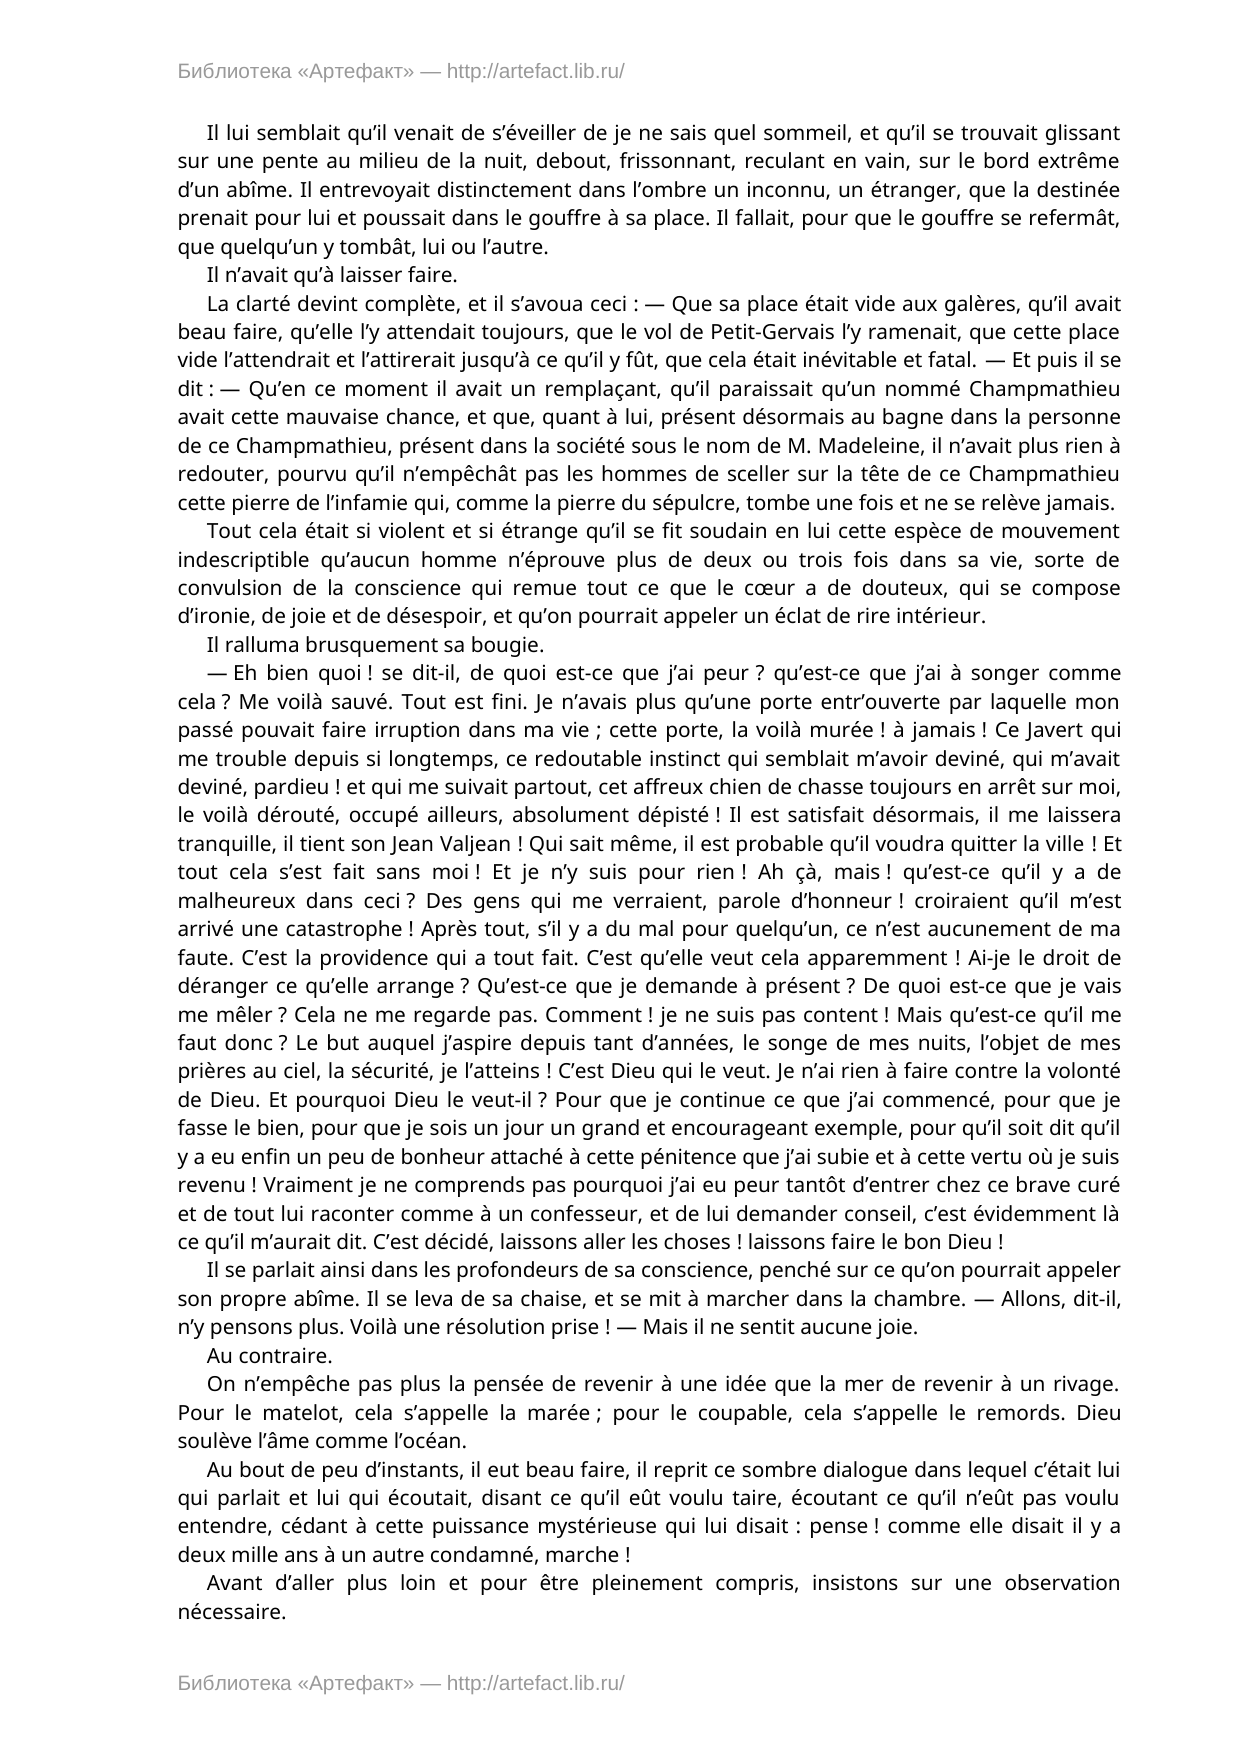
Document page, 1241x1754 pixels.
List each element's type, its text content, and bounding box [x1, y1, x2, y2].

text Il n’avait qu’à laisser faire. [177, 260, 1122, 289]
text Il ralluma brusquement sa bougie. [177, 630, 1122, 658]
text Tout cela était si violent et si étrange qu’il se fit soudain en lui cette espèce de mouvement indescriptible qu’aucun homme n’éprouve plus de deux ou trois fois dans sa vie, sorte de convulsion de la conscience qui remue tout ce que le cœur a de douteux, qui se compose d’ironie, de joie et de désespoir, et qu’on pourrait appeler un éclat de rire intérieur. [177, 516, 1122, 630]
text Au contraire. [177, 1341, 1122, 1369]
text — Eh bien quoi ! se dit-il, de quoi est-ce que j’ai peur ? qu’est-ce que j’ai à songer comme cela ? Me voilà sauvé. Tout est fini. Je n’avais plus qu’une porte entr’ouverte par laquelle mon passé pouvait faire irruption dans ma vie ; cette porte, la voilà murée ! à jamais ! Ce Javert qui me trouble depuis si longtemps, ce redoutable instinct qui semblait m’avoir deviné, qui m’avait deviné, pardieu ! et qui me suivait partout, cet affreux chien de chasse toujours en arrêt sur moi, le voilà dérouté, occupé ailleurs, absolument dépisté ! Il est satisfait désormais, il me laissera tranquille, il tient son Jean Valjean ! Qui sait même, il est probable qu’il voudra quitter la ville ! Et tout cela s’est fait sans moi ! Et je n’y suis pour rien ! Ah çà, mais ! qu’est-ce qu’il y a de malheureux dans ceci ? Des gens qui me verraient, parole d’honneur ! croiraient qu’il m’est arrivé une catastrophe ! Après tout, s’il y a du mal pour quelqu’un, ce n’est aucunement de ma faute. C’est la providence qui a tout fait. C’est qu’elle veut cela apparemment ! Ai-je le droit de déranger ce qu’elle arrange ? Qu’est-ce que je demande à présent ? De quoi est-ce que je vais me mêler ? Cela ne me regarde pas. Comment ! je ne suis pas content ! Mais qu’est-ce qu’il me faut donc ? Le but auquel j’aspire depuis tant d’années, le songe de mes nuits, l’objet de mes prières au ciel, la sécurité, je l’atteins ! C’est Dieu qui le veut. Je n’ai rien à faire contre la volonté de Dieu. Et pourquoi Dieu le veut-il ? Pour que je continue ce que j’ai commencé, pour que je fasse le bien, pour que je sois un jour un grand et encourageant exemple, pour qu’il soit dit qu’il y a eu enfin un peu de bonheur attaché à cette pénitence que j’ai subie et à cette vertu où je suis revenu ! Vraiment je ne comprends pas pourquoi j’ai eu peur tantôt d’entrer chez ce brave curé et de tout lui raconter comme à un confesseur, et de lui demander conseil, c’est évidemment là ce qu’il m’aurait dit. C’est décidé, laissons aller les choses ! laissons faire le bon Dieu ! [177, 658, 1122, 1256]
text Il lui semblait qu’il venait de s’éveiller de je ne sais quel sommeil, et qu’il se trouvait glissant sur une pente au milieu de la nuit, debout, frissonnant, reculant en vain, sur le bord extrême d’un abîme. Il entrevoyait distinctement dans l’ombre un inconnu, un étranger, que la destinée prenait pour lui et poussait dans le gouffre à sa place. Il fallait, pour que le gouffre se refermât, que quelqu’un y tombât, lui ou l’autre. [177, 118, 1122, 260]
text On n’empêche pas plus la pensée de revenir à une idée que la mer de revenir à un rivage. Pour le matelot, cela s’appelle la marée ; pour le coupable, cela s’appelle le remords. Dieu soulève l’âme comme l’océan. [177, 1369, 1122, 1455]
text Il se parlait ainsi dans les profondeurs de sa conscience, penché sur ce qu’on pourrait appeler son propre abîme. Il se leva de sa chaise, et se mit à marcher dans la chambre. — Allons, dit-il, n’y pensons plus. Voilà une résolution prise ! — Mais il ne sentit aucune joie. [177, 1256, 1122, 1341]
text Avant d’aller plus loin et pour être pleinement compris, insistons sur une observation nécessaire. [177, 1568, 1122, 1625]
text La clarté devint complète, et il s’avoua ceci : — Que sa place était vide aux galères, qu’il avait beau faire, qu’elle l’y attendait toujours, que le vol de Petit-Gervais l’y ramenait, que cette place vide l’attendrait et l’attirerait jusqu’à ce qu’il y fût, que cela était inévitable et fatal. — Et puis il se dit : — Qu’en ce moment il avait un remplaçant, qu’il paraissait qu’un nommé Champmathieu avait cette mauvaise chance, et que, quant à lui, présent désormais au bagne dans la personne de ce Champmathieu, présent dans la société sous le nom de M. Madeleine, il n’avait plus rien à redouter, pourvu qu’il n’empêchât pas les hommes de sceller sur la tête de ce Champmathieu cette pierre de l’infamie qui, comme la pierre du sépulcre, tombe une fois et ne se relève jamais. [177, 289, 1122, 516]
text Au bout de peu d’instants, il eut beau faire, il reprit ce sombre dialogue dans lequel c’était lui qui parlait et lui qui écoutait, disant ce qu’il eût voulu taire, écoutant ce qu’il n’eût pas voulu entendre, cédant à cette puissance mystérieuse qui lui disait : pense ! comme elle disait il y a deux mille ans à un autre condamné, marche ! [177, 1455, 1122, 1568]
